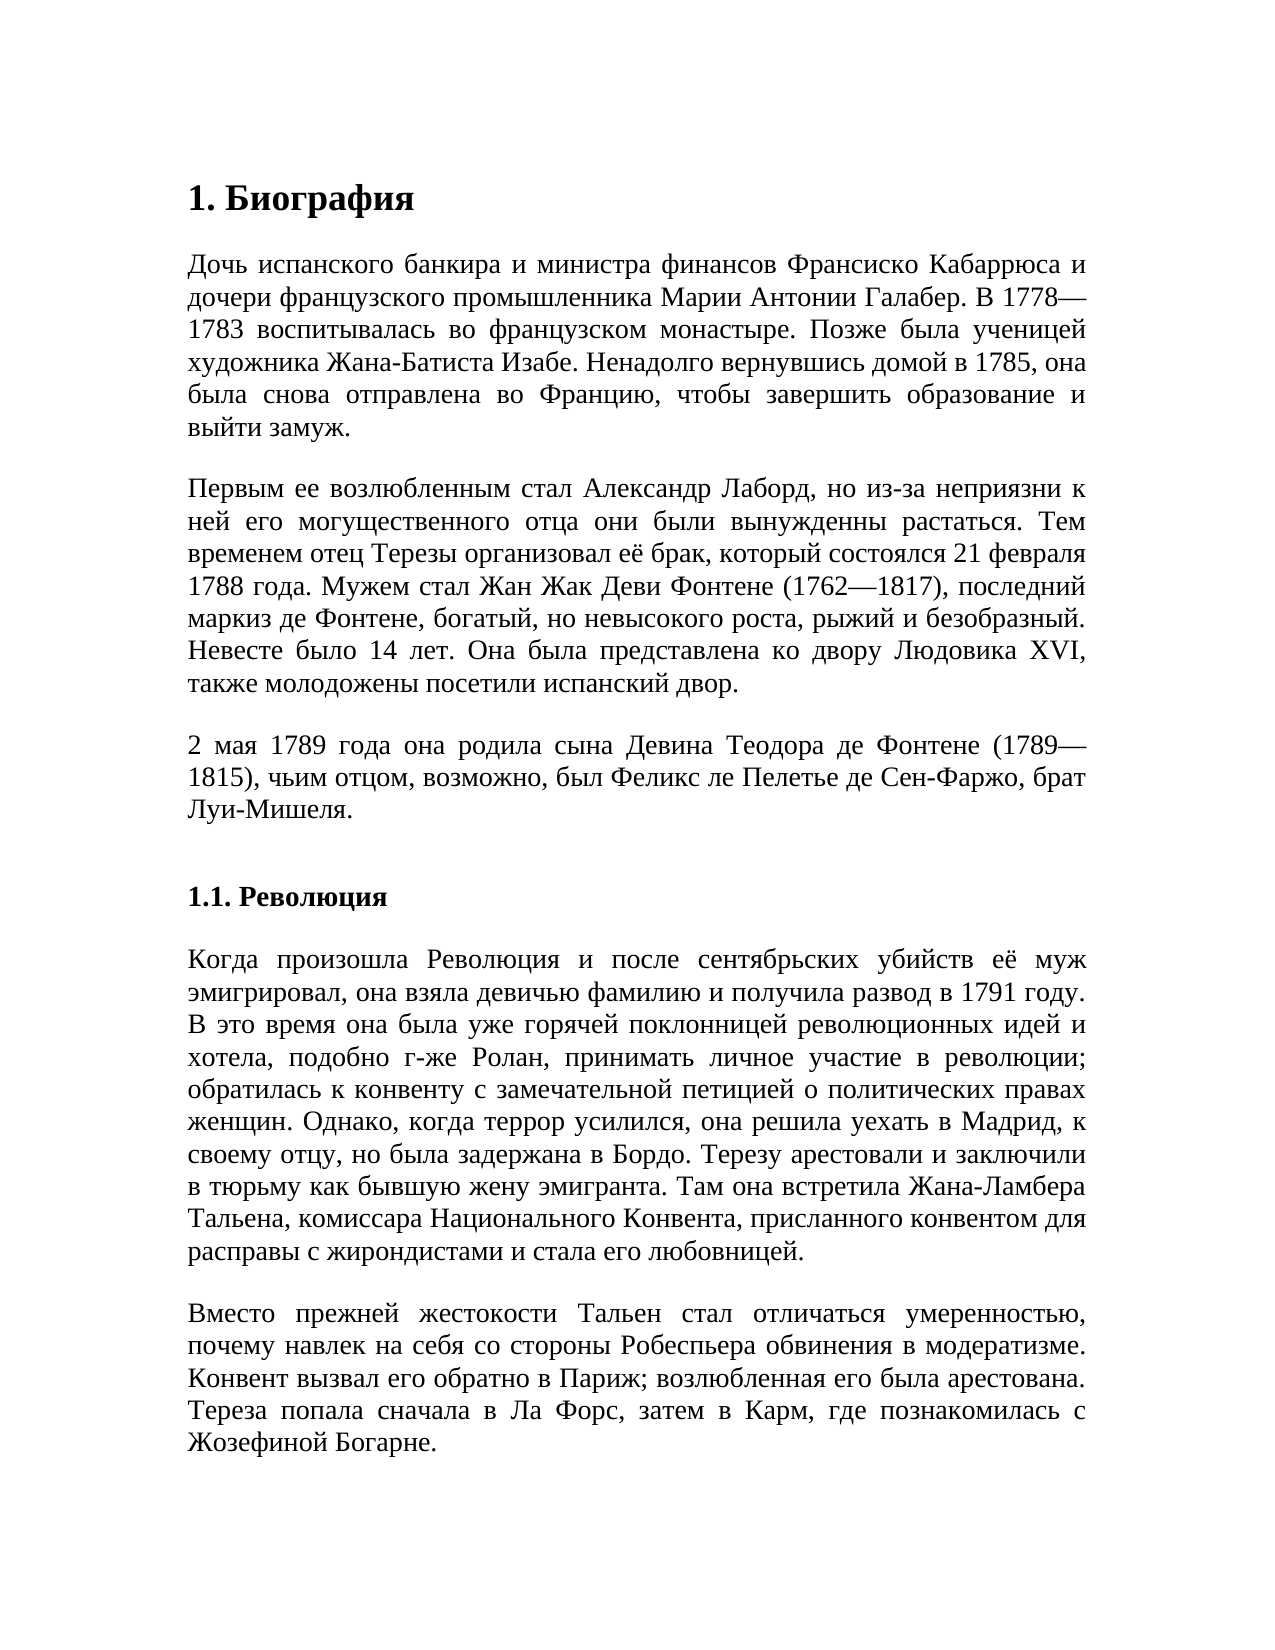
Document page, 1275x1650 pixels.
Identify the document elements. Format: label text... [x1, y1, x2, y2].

text Вместо прежней жестокости Тальен стал отличаться умеренностью, почему навлек на себя со стороны Робеспьера обвинения в модератизме. Конвент вызвал его обратно в Париж; возлюбленная его была арестована. Тереза попала сначала в Ла Форс, затем в Карм, где познакомилась с Жозефиной Богарне. [187, 1296, 1087, 1458]
list 1. Биография [187, 175, 1087, 218]
text 2 мая 1789 года она родила сына Девина Теодора де Фонтене (1789—1815), чьим отцом, возможно, был Феликс ле Пелетье де Сен-Фаржо, брат Луи-Мишеля. [187, 728, 1087, 825]
text Дочь испанского банкира и министра финансов Франсиско Кабаррюса и дочери французского промышленника Марии Антонии Галабер. В 1778—1783 воспитывалась во французском монастыре. Позже была ученицей художника Жана-Батиста Изабе. Ненадолго вернувшись домой в 1785, она была снова отправлена во Францию, чтобы завершить образование и выйти замуж. [187, 248, 1087, 442]
text Первым ее возлюбленным стал Александр Лаборд, но из-за неприязни к ней его могущественного отца они были вынужденны растаться. Тем временем отец Терезы организовал её брак, который состоялся 21 февраля 1788 года. Мужем стал Жан Жак Деви Фонтене (1762—1817), последний маркиз де Фонтене, богатый, но невысокого роста, рыжий и безобразный. Невесте было 14 лет. Она была представлена ко двору Людовика XVI, также молодожены посетили испанский двор. [187, 471, 1087, 698]
list 1.1. Революция [187, 879, 1087, 913]
text Когда произошла Революция и после сентябрьских убийств её муж эмигрировал, она взяла девичью фамилию и получила развод в 1791 году. В это время она была уже горячей поклонницей революционных идей и хотела, подобно г-же Ролан, принимать личное участие в революции; обратилась к конвенту с замечательной петицией о политических правах женщин. Однако, когда террор усилился, она решила уехать в Мадрид, к своему отцу, но была задержана в Бордо. Терезу арестовали и заключили в тюрьму как бывшую жену эмигранта. Там она встретила Жана-Ламбера Тальена, комиссара Национального Конвента, присланного конвентом для расправы с жирондистами и стала его любовницей. [187, 942, 1087, 1266]
